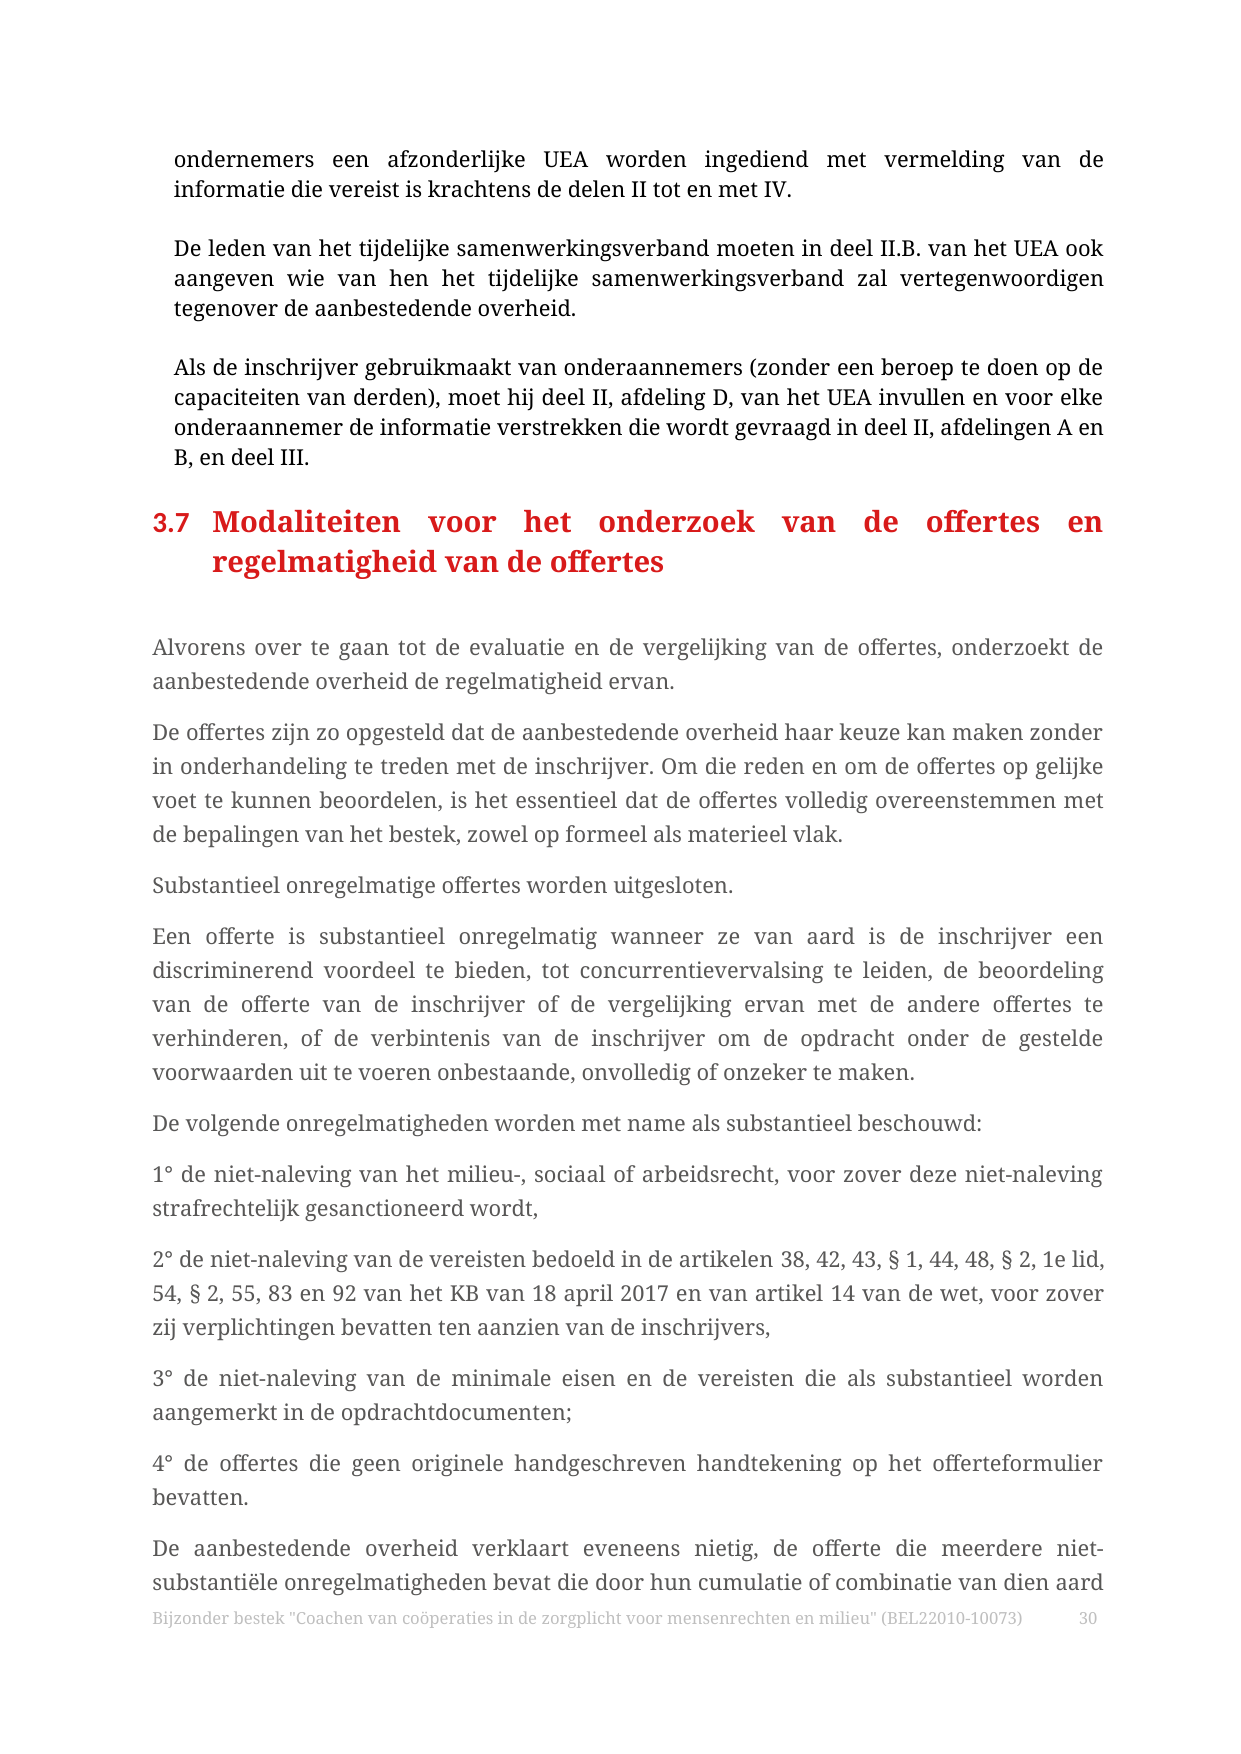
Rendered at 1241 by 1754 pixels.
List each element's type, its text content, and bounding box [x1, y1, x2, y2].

text Substantieel onregelmatige offertes worden uitgesloten. [152, 870, 1105, 899]
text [152, 1533, 1105, 1597]
text De volgende onregelmatigheden worden met name als substantieel beschouwd: [152, 1108, 1105, 1138]
text De leden van het tijdelijke samenwerkingsverband moeten in deel II.B. van het UEA ook aangeven wie van hen het tijdelijke samenwerkingsverband zal vertegenwoordigen tegenover de aanbestedende overheid. [174, 233, 1105, 322]
text Een offerte is substantieel onregelmatig wanneer ze van aard is de inschrijver een discriminerend voordeel te bieden, tot concurrentievervalsing te leiden, de beoordeling van de offerte van de inschrijver of de vergelijking ervan met de andere offertes te verhinderen, of de verbintenis van de inschrijver om de opdracht onder de gestelde voorwaarden uit te voeren onbestaande, onvolledig of onzeker te maken. [152, 921, 1105, 1087]
subtitle Modaliteiten voor het onderzoek van de offertes en regelmatigheid van de offertes [152, 501, 1105, 581]
text 1° de niet-naleving van het milieu-, sociaal of arbeidsrecht, voor zover deze niet-naleving strafrechtelijk gesanctioneerd wordt, [152, 1159, 1105, 1223]
text Alvorens over te gaan tot de evaluatie en de vergelijking van de offertes, onderzoekt de aanbestedende overheid de regelmatigheid ervan. [152, 631, 1105, 695]
text 2° de niet-naleving van de vereisten bedoeld in de artikelen 38, 42, 43, § 1, 44, 48, § 2, 1e lid, 54, § 2, 55, 83 en 92 van het KB van 18 april 2017 en van artikel 14 van de wet, voor zover zij verplichtingen bevatten ten aanzien van de inschrijvers, [152, 1244, 1105, 1342]
text De offertes zijn zo opgesteld dat de aanbestedende overheid haar keuze kan maken zonder in onderhandeling te treden met de inschrijver. Om die reden en om de offertes op gelijke voet te kunnen beoordelen, is het essentieel dat de offertes volledig overeenstemmen met de bepalingen van het bestek, zowel op formeel als materieel vlak. [152, 716, 1105, 849]
text 4° de offertes die geen originele handgeschreven handtekening op het offerteformulier bevatten. [152, 1448, 1105, 1512]
text Als de inschrijver gebruikmaakt van onderaannemers (zonder een beroep te doen op de capaciteiten van derden), moet hij deel II, afdeling D, van het UEA invullen en voor elke onderaannemer de informatie verstrekken die wordt gevraagd in deel II, afdelingen A en B, en deel III. [174, 352, 1105, 471]
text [174, 144, 1105, 203]
text 3° de niet-naleving van de minimale eisen en de vereisten die als substantieel worden aangemerkt in de opdrachtdocumenten; [152, 1363, 1105, 1427]
